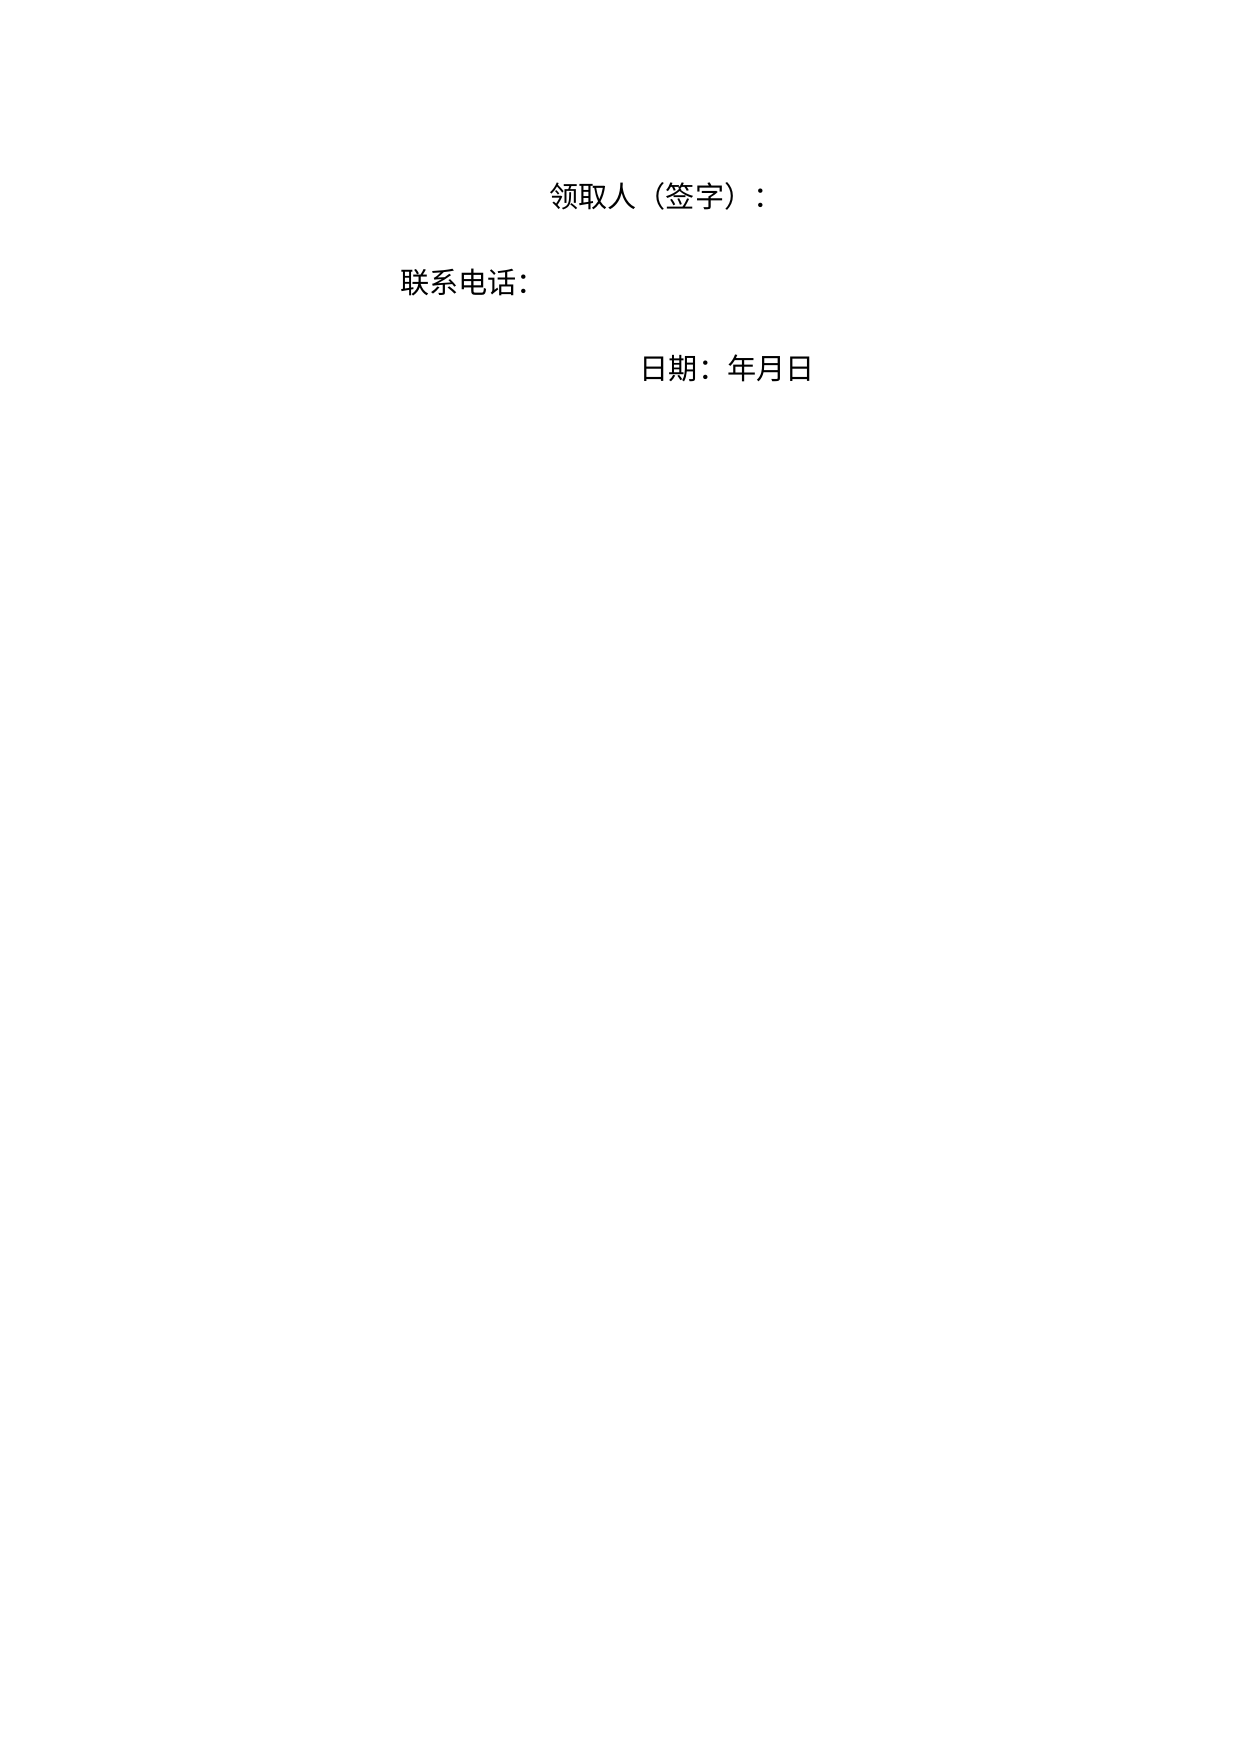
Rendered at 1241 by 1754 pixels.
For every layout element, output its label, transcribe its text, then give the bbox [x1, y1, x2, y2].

text 联系电话： [187, 248, 1053, 313]
text 日期：年月日 [187, 334, 1053, 399]
text 领取人（签字）： [187, 162, 1053, 227]
